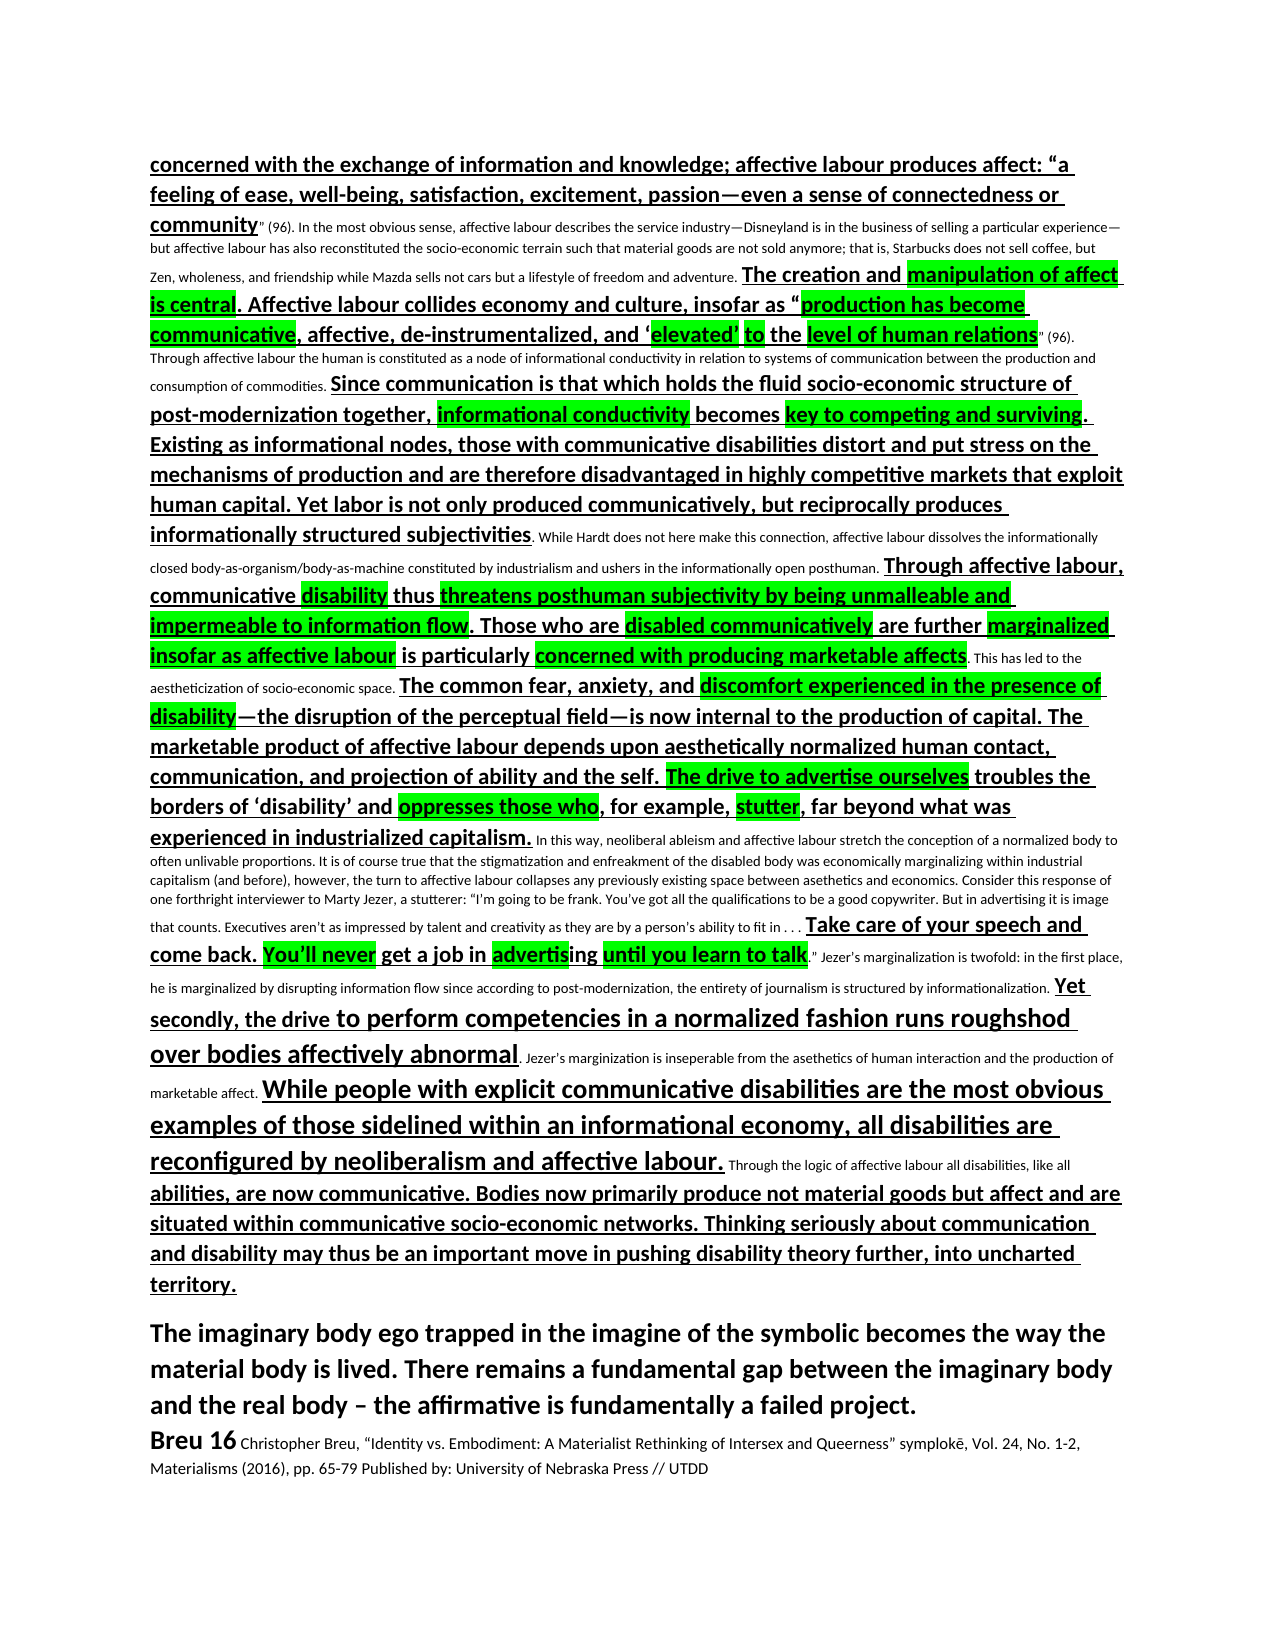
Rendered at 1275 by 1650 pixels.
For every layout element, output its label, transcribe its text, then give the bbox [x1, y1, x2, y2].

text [150, 150, 1125, 1298]
text Breu 16 Christopher Breu, “Identity vs. Embodiment: A Materialist Rethinking of Intersex and Queerness” symplokē, Vol. 24, No. 1-2, Materialisms (2016), pp. 65-79 Published by: University of Nebraska Press // UTDD [150, 1423, 1125, 1478]
subtitle The imaginary body ego trapped in the imagine of the symbolic becomes the way the material body is lived. There remains a fundamental gap between the imaginary body and the real body – the affirmative is fundamentally a failed project. [150, 1317, 1125, 1421]
